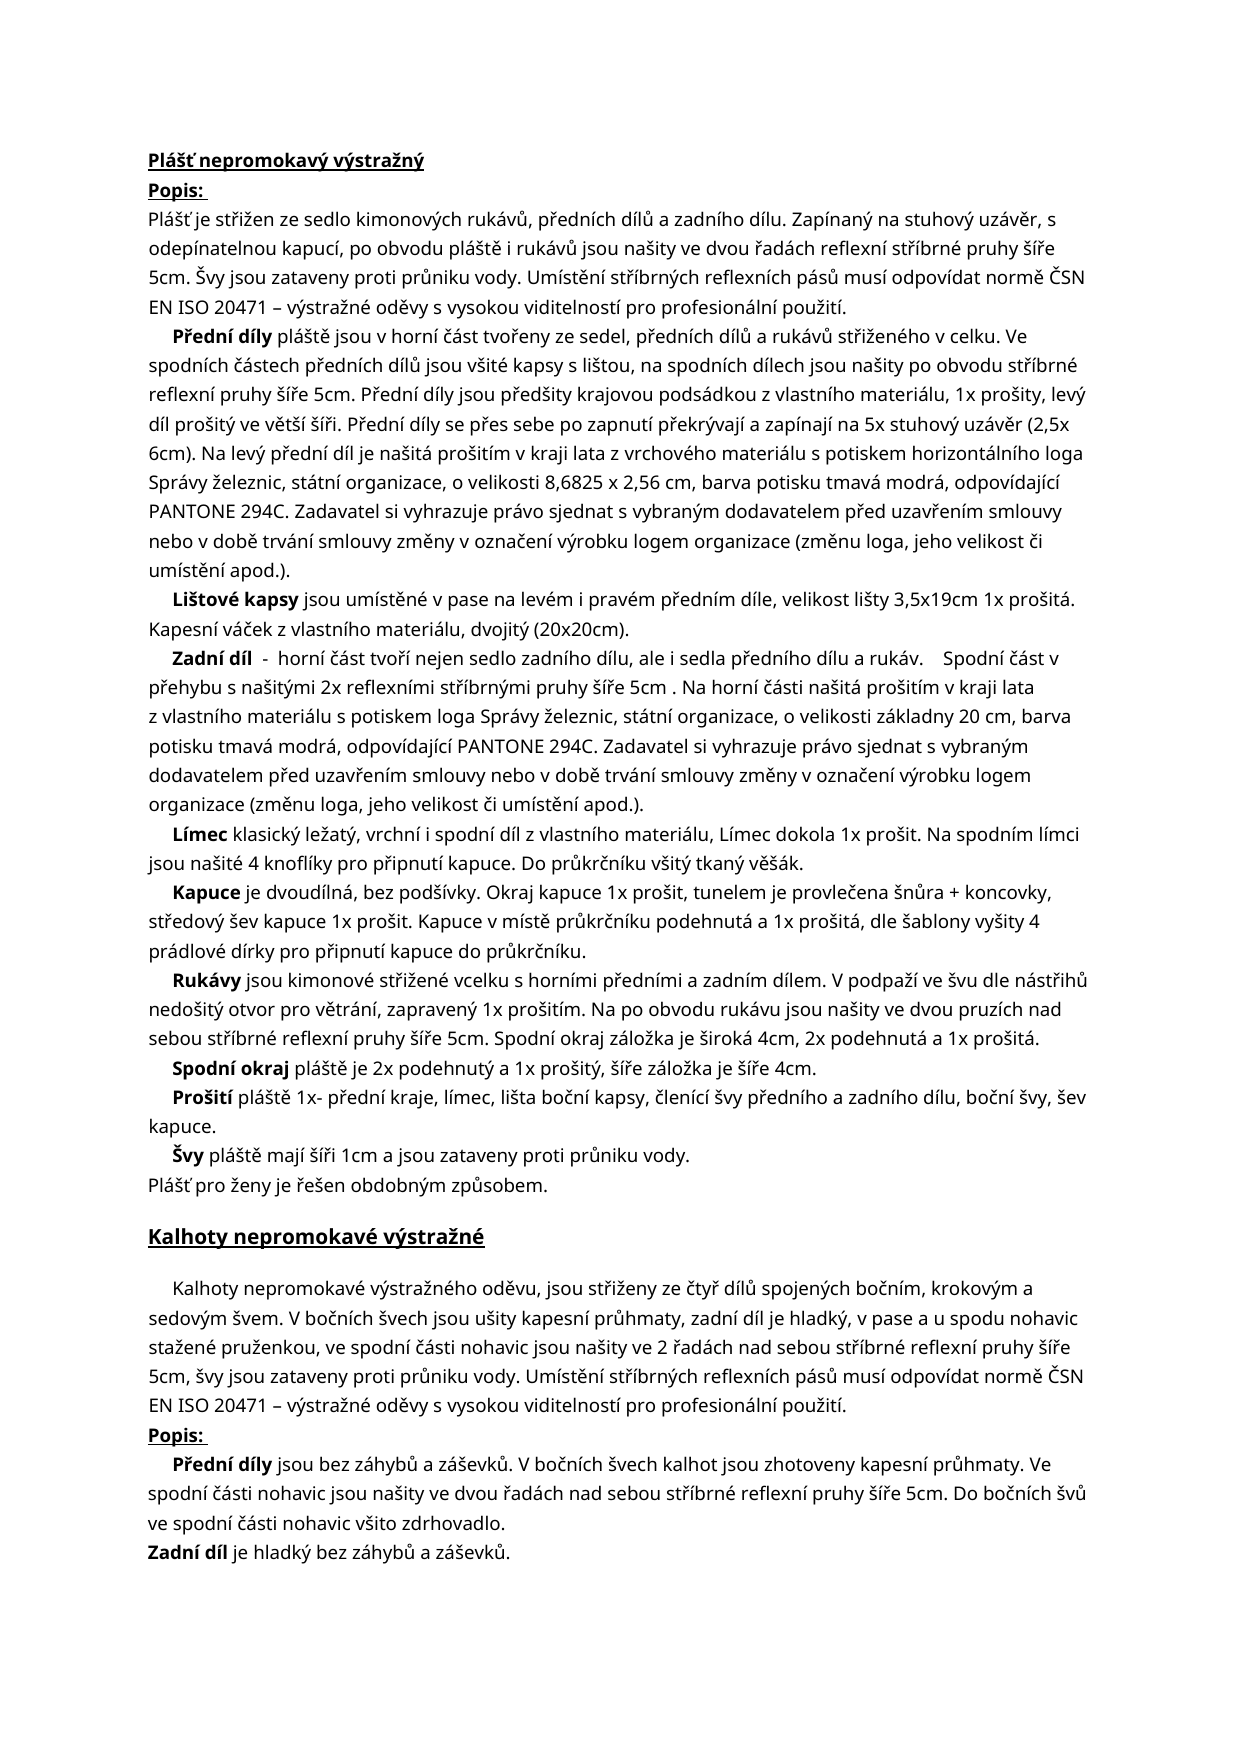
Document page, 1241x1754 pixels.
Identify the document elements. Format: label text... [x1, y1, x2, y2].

text Plášť je střižen ze sedlo kimonových rukávů, předních dílů a zadního dílu. Zapínaný na stuhový uzávěr, s odepínatelnou kapucí, po obvodu pláště i rukávů jsou našity ve dvou řadách reflexní stříbrné pruhy šíře 5cm. Švy jsou zataveny proti průniku vody. Umístění stříbrných reflexních pásů musí odpovídat normě ČSN EN ISO 20471 – výstražné oděvy s vysokou viditelností pro profesionální použití. [148, 206, 1093, 319]
text Rukávy jsou kimonové střižené vcelku s horními předními a zadním dílem. V podpaží ve švu dle nástřihů nedošitý otvor pro větrání, zapravený 1x prošitím. Na po obvodu rukávu jsou našity ve dvou pruzích nad sebou stříbrné reflexní pruhy šíře 5cm. Spodní okraj záložka je široká 4cm, 2x podehnutá a 1x prošitá. [148, 967, 1093, 1051]
text Přední díly pláště jsou v horní část tvořeny ze sedel, předních dílů a rukávů střiženého v celku. Ve spodních částech předních dílů jsou všité kapsy s lištou, na spodních dílech jsou našity po obvodu stříbrné reflexní pruhy šíře 5cm. Přední díly jsou předšity krajovou podsádkou z vlastního materiálu, 1x prošity, levý díl prošitý ve větší šíři. Přední díly se přes sebe po zapnutí překrývají a zapínají na 5x stuhový uzávěr (2,5x 6cm). Na levý přední díl je našitá prošitím v kraji lata z vrchového materiálu s potiskem horizontálního loga Správy železnic, státní organizace, o velikosti 8,6825 x 2,56 cm, barva potisku tmavá modrá, odpovídající PANTONE 294C. Zadavatel si vyhrazuje právo sjednat s vybraným dodavatelem před uzavřením smlouvy nebo v době trvání smlouvy změny v označení výrobku logem organizace (změnu loga, jeho velikost či umístění apod.). [148, 323, 1093, 583]
text Prošití pláště 1x- přední kraje, límec, lišta boční kapsy, členící švy předního a zadního dílu, boční švy, šev kapuce. [148, 1084, 1093, 1139]
text Plášť nepromokavý výstražný [148, 148, 1093, 173]
text Popis: [148, 1422, 1093, 1447]
text Švy pláště mají šíři 1cm a jsou zataveny proti průniku vody. [148, 1143, 1093, 1168]
text Popis: [148, 177, 1093, 202]
text Zadní díl je hladký bez záhybů a záševků. [148, 1539, 1093, 1564]
text Kapuce je dvoudílná, bez podšívky. Okraj kapuce 1x prošit, tunelem je provlečena šnůra + koncovky, středový šev kapuce 1x prošit. Kapuce v místě průkrčníku podehnutá a 1x prošitá, dle šablony vyšity 4 prádlové dírky pro připnutí kapuce do průkrčníku. [148, 879, 1093, 963]
text Plášť pro ženy je řešen obdobným způsobem. [148, 1172, 1093, 1198]
text Lištové kapsy jsou umístěné v pase na levém i pravém předním díle, velikost lišty 3,5x19cm 1x prošitá. Kapesní váček z vlastního materiálu, dvojitý (20x20cm). [148, 587, 1093, 641]
text Límec klasický ležatý, vrchní i spodní díl z vlastního materiálu, Límec dokola 1x prošit. Na spodním límci jsou našité 4 knoflíky pro připnutí kapuce. Do průkrčníku všitý tkaný věšák. [148, 821, 1093, 876]
text Zadní díl - horní část tvoří nejen sedlo zadního dílu, ale i sedla předního dílu a rukáv. Spodní část v přehybu s našitými 2x reflexními stříbrnými pruhy šíře 5cm . Na horní části našitá prošitím v kraji lata z vlastního materiálu s potiskem loga Správy železnic, státní organizace, o velikosti základny 20 cm, barva potisku tmavá modrá, odpovídající PANTONE 294C. Zadavatel si vyhrazuje právo sjednat s vybraným dodavatelem před uzavřením smlouvy nebo v době trvání smlouvy změny v označení výrobku logem organizace (změnu loga, jeho velikost či umístění apod.). [148, 645, 1093, 817]
text Kalhoty nepromokavé výstražné [148, 1222, 1093, 1251]
text Přední díly jsou bez záhybů a záševků. V bočních švech kalhot jsou zhotoveny kapesní průhmaty. Ve spodní části nohavic jsou našity ve dvou řadách nad sebou stříbrné reflexní pruhy šíře 5cm. Do bočních švů ve spodní části nohavic všito zdrhovadlo. [148, 1451, 1093, 1535]
text Spodní okraj pláště je 2x podehnutý a 1x prošitý, šíře záložka je šíře 4cm. [148, 1055, 1093, 1081]
text Kalhoty nepromokavé výstražného oděvu, jsou střiženy ze čtyř dílů spojených bočním, krokovým a sedovým švem. V bočních švech jsou ušity kapesní průhmaty, zadní díl je hladký, v pase a u spodu nohavic stažené pruženkou, ve spodní části nohavic jsou našity ve 2 řadách nad sebou stříbrné reflexní pruhy šíře 5cm, švy jsou zataveny proti průniku vody. Umístění stříbrných reflexních pásů musí odpovídat normě ČSN EN ISO 20471 – výstražné oděvy s vysokou viditelností pro profesionální použití. [148, 1276, 1093, 1418]
